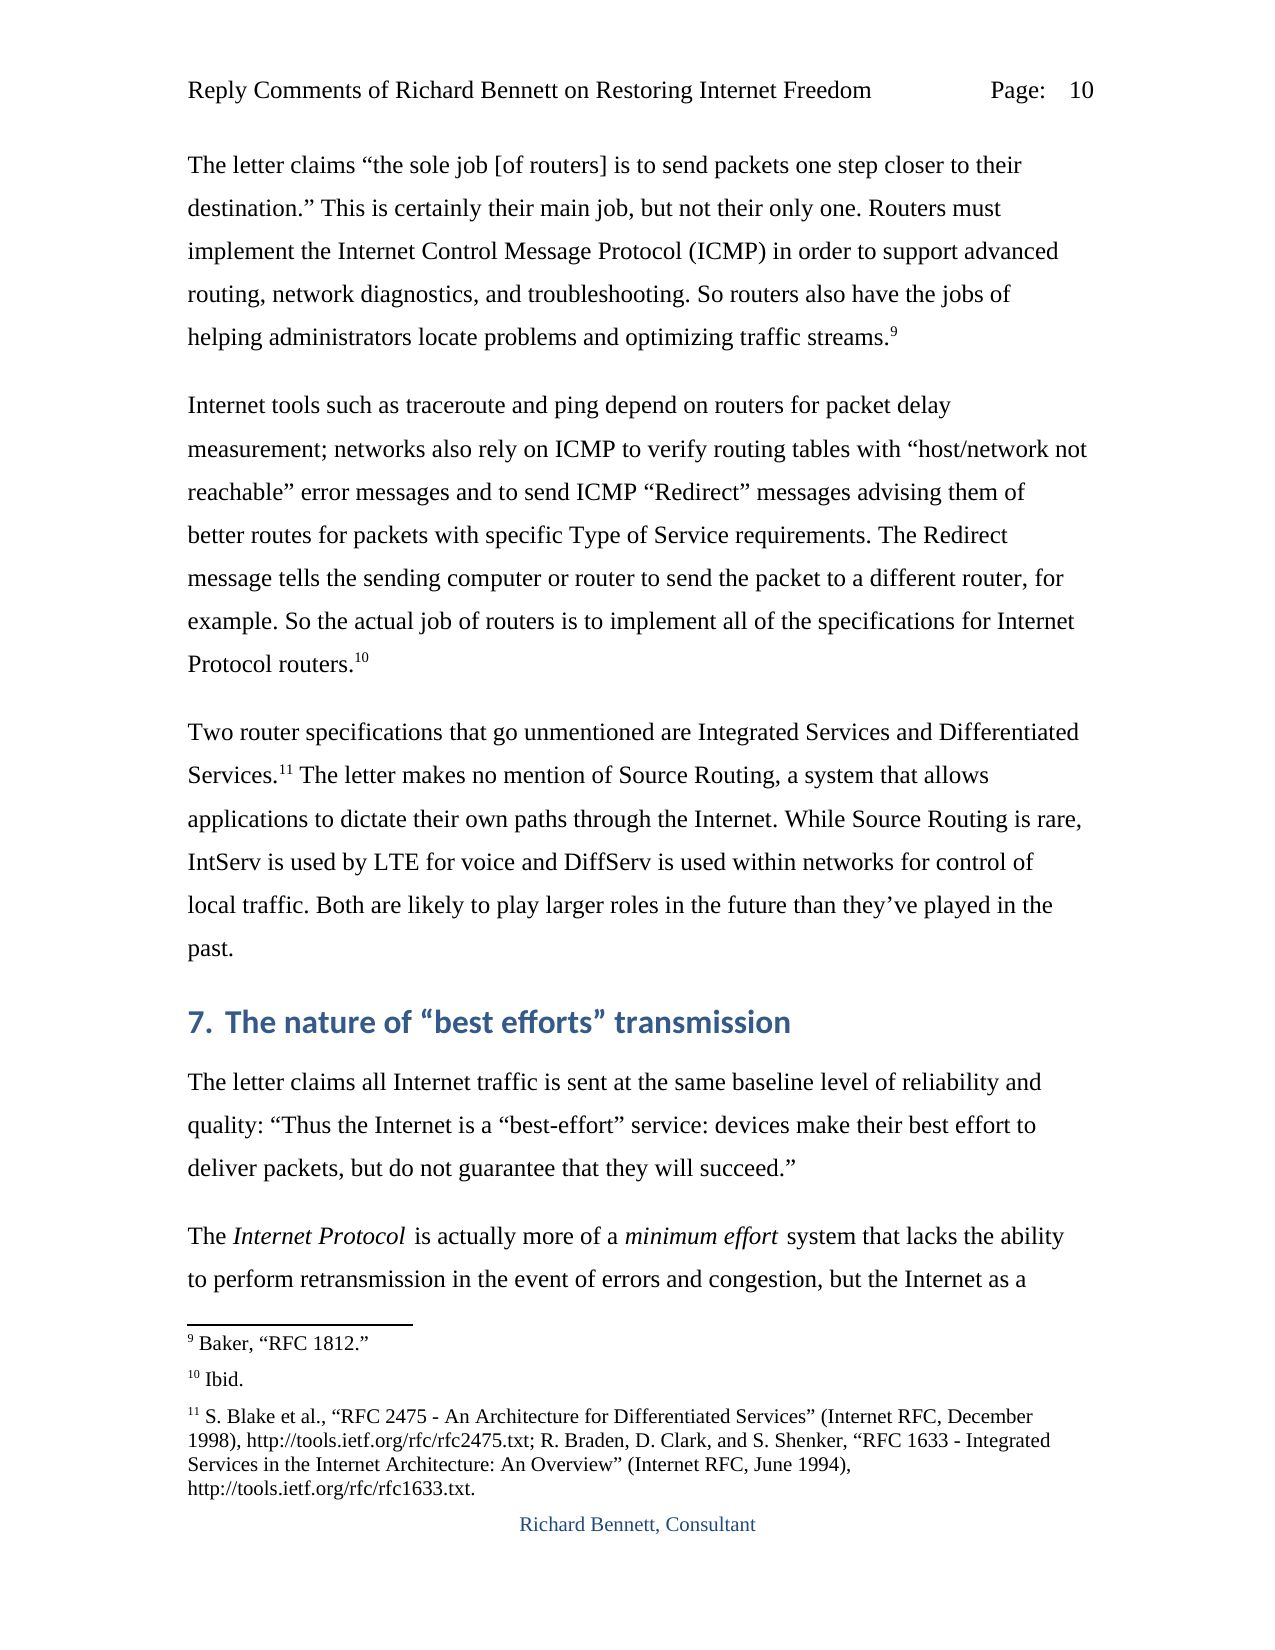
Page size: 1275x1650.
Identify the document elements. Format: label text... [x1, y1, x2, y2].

text Two router specifications that go unmentioned are Integrated Services and Differentiated Services. The letter makes no mention of Source Routing, a system that allows applications to dictate their own paths through the Internet. While Source Routing is rare, IntServ is used by LTE for voice and DiffServ is used within networks for control of local traffic. Both are likely to play larger roles in the future than they’ve played in the past. [187, 717, 1087, 962]
text The letter claims all Internet traffic is sent at the same baseline level of reliability and quality: “Thus the Internet is a “best-effort” service: devices make their best effort to deliver packets, but do not guarantee that they will succeed.” [187, 1067, 1087, 1182]
subtitle The nature of “best efforts” transmission [187, 1001, 1087, 1042]
text The letter claims “the sole job [of routers] is to send packets one step closer to their destination.” This is certainly their main job, but not their only one. Routers must implement the Internet Control Message Protocol (ICMP) in order to support advanced routing, network diagnostics, and troubleshooting. So routers also have the jobs of helping administrators locate problems and optimizing traffic streams. [187, 150, 1087, 351]
text Internet tools such as traceroute and ping depend on routers for packet delay measurement; networks also rely on ICMP to verify routing tables with “host/network not reachable” error messages and to send ICMP “Redirect” messages advising them of better routes for packets with specific Type of Service requirements. The Redirect message tells the sending computer or router to send the packet to a different router, for example. So the actual job of routers is to implement all of the specifications for Internet Protocol routers. [187, 391, 1087, 678]
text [187, 1221, 1087, 1293]
